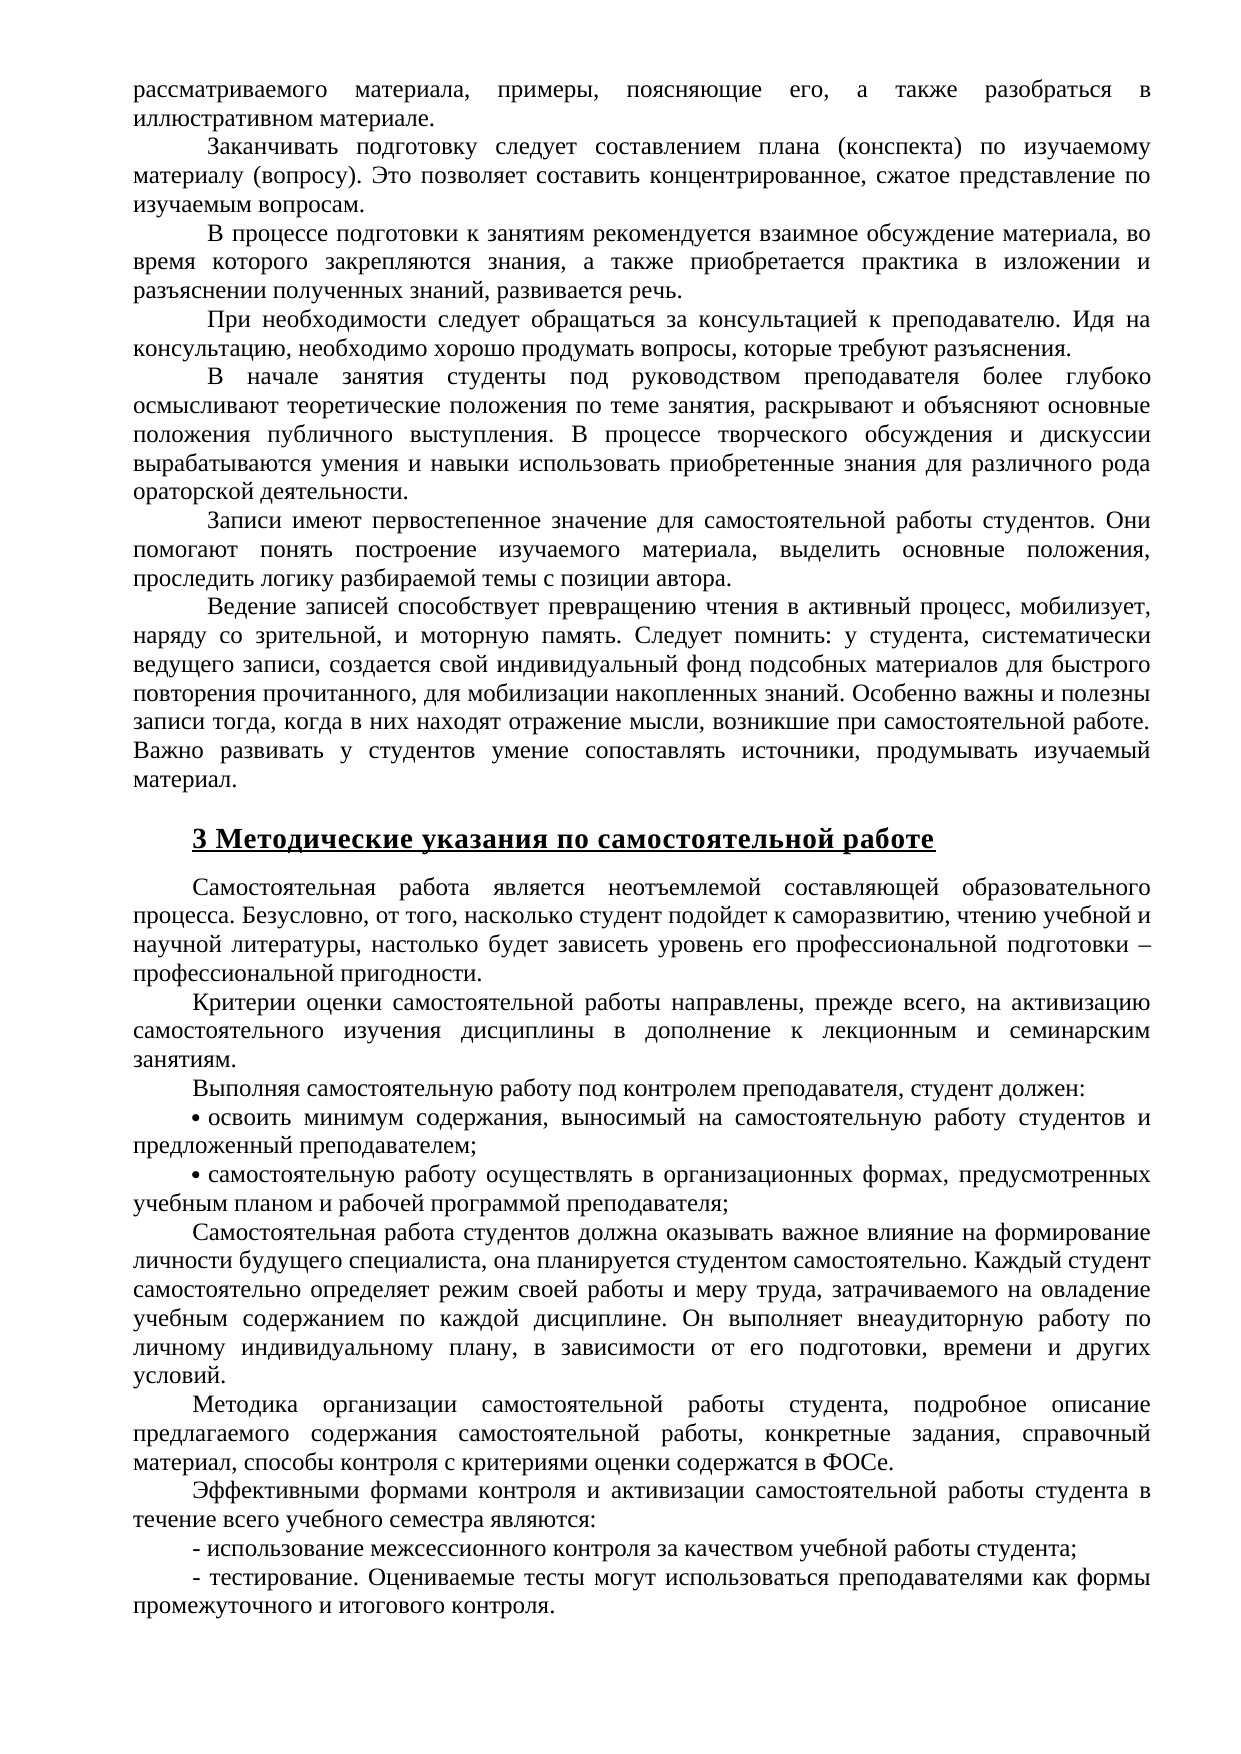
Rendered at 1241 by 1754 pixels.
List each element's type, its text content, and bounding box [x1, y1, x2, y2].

text Критерии оценки самостоятельной работы направлены, прежде всего, на активизацию самостоятельного изучения дисциплины в дополнение к лекционным и семинарским занятиям. [133, 987, 1152, 1073]
list освоить минимум содержания, выносимый на самостоятельную работу студентов и предложенный преподавателем; [133, 1102, 1152, 1159]
text Записи имеют первостепенное значение для самостоятельной работы студентов. Они помогают понять построение изучаемого материала, выделить основные положения, проследить логику разбираемой темы с позиции автора. [133, 505, 1152, 591]
text Заканчивать подготовку следует составлением плана (конспекта) по изучаемому материалу (вопросу). Это позволяет составить концентрированное, сжатое представление по изучаемым вопросам. [133, 131, 1152, 218]
text Ведение записей способствует превращению чтения в активный процесс, мобилизует, наряду со зрительной, и моторную память. Следует помнить: у студента, систематически ведущего записи, создается свой индивидуальный фонд подсобных материалов для быстрого повторения прочитанного, для мобилизации накопленных знаний. Особенно важны и полезны записи тогда, когда в них находят отражение мысли, возникшие при самостоятельной работе. Важно развивать у студентов умение сопоставлять источники, продумывать изучаемый материал. [133, 591, 1152, 793]
text В процессе подготовки к занятиям рекомендуется взаимное обсуждение материала, во время которого закрепляются знания, а также приобретается практика в изложении и разъяснении полученных знаний, развивается речь. [133, 218, 1152, 304]
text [133, 74, 1152, 131]
text - использование межсессионного контроля за качеством учебной работы студента; [133, 1533, 1152, 1562]
text Самостоятельная работа студентов должна оказывать важное влияние на формирование личности будущего специалиста, она планируется студентом самостоятельно. Каждый студент самостоятельно определяет режим своей работы и меру труда, затрачиваемого на овладение учебным содержанием по каждой дисциплине. Он выполняет внеаудиторную работу по личному индивидуальному плану, в зависимости от его подготовки, времени и других условий. [133, 1217, 1152, 1389]
text При необходимости следует обращаться за консультацией к преподавателю. Идя на консультацию, необходимо хорошо продумать вопросы, которые требуют разъяснения. [133, 304, 1152, 361]
text Эффективными формами контроля и активизации самостоятельной работы студента в течение всего учебного семестра являются: [133, 1475, 1152, 1533]
text - тестирование. Оцениваемые тесты могут использоваться преподавателями как формы промежуточного и итогового контроля. [133, 1562, 1152, 1619]
text Методика организации самостоятельной работы студента, подробное описание предлагаемого содержания самостоятельной работы, конкретные задания, справочный материал, способы контроля с критериями оценки содержатся в ФОСе. [133, 1389, 1152, 1475]
text Самостоятельная работа является неотъемлемой составляющей образовательного процесса. Безусловно, от того, насколько студент подойдет к саморазвитию, чтению учебной и научной литературы, настолько будет зависеть уровень его профессиональной подготовки – профессиональной пригодности. [133, 872, 1152, 987]
list самостоятельную работу осуществлять в организационных формах, предусмотренных учебным планом и рабочей программой преподавателя; [133, 1159, 1152, 1217]
text 3 Методические указания по самостоятельной работе [133, 821, 1152, 855]
text Выполняя самостоятельную работу под контролем преподавателя, студент должен: [133, 1073, 1152, 1102]
text В начале занятия студенты под руководством преподавателя более глубоко осмысливают теоретические положения по теме занятия, раскрывают и объясняют основные положения публичного выступления. В процессе творческого обсуждения и дискуссии вырабатываются умения и навыки использовать приобретенные знания для различного рода ораторской деятельности. [133, 361, 1152, 505]
